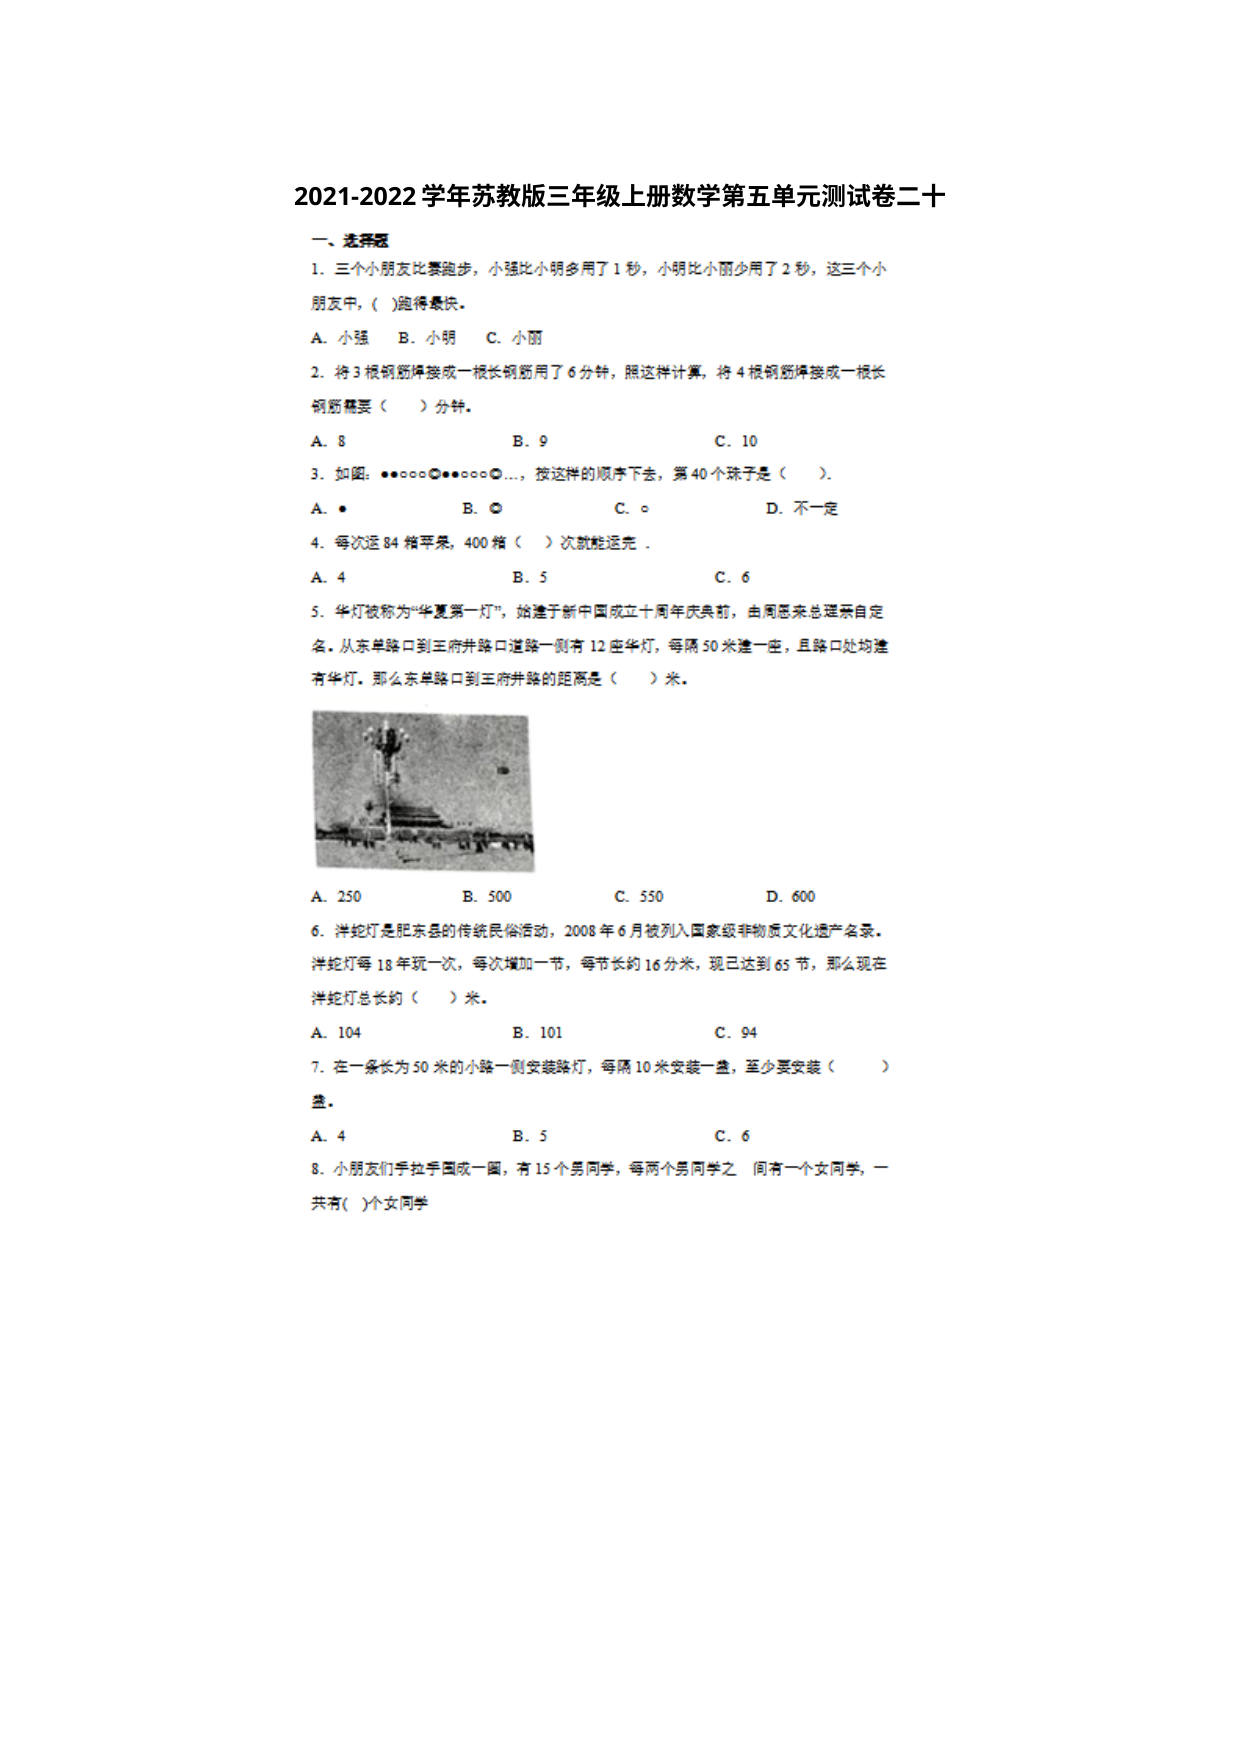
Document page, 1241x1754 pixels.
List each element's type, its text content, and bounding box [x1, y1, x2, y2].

text 2021-2022学年苏教版三年级上册数学第五单元测试卷二十 [187, 162, 1053, 227]
picture [280, 227, 960, 1226]
